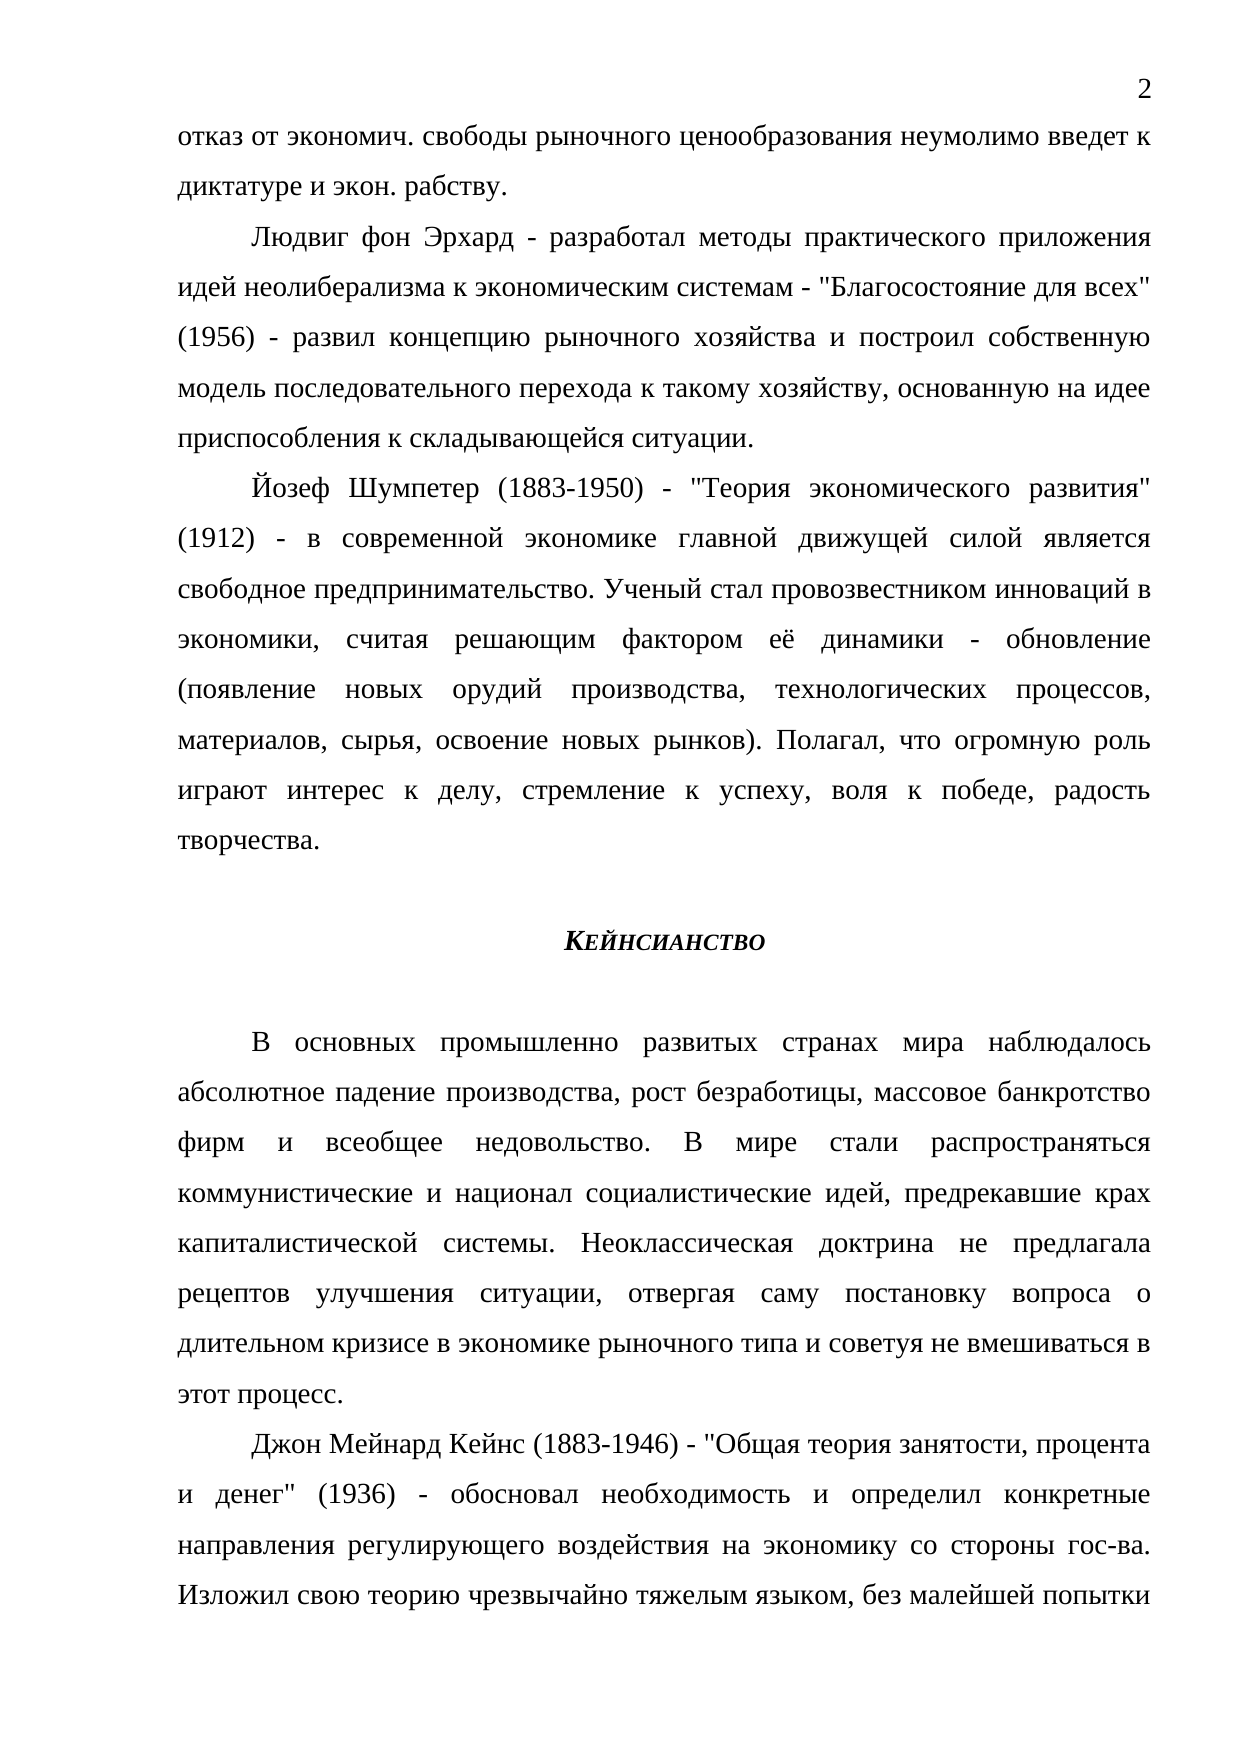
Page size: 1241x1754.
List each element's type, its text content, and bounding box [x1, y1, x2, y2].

text Йозеф Шумпетер (1883-1950) - "Теория экономического развития" (1912) - в современной экономике главной движущей силой является свободное предпринимательство. Ученый стал провозвестником инноваций в экономики, считая решающим фактором её динамики - обновление (появление новых орудий производства, технологических процессов, материалов, сырья, освоение новых рынков). Полагал, что огромную роль играют интерес к делу, стремление к успеху, воля к победе, радость творчества. [177, 470, 1152, 856]
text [177, 118, 1152, 202]
text В основных промышленно развитых странах мира наблюдалось абсолютное падение производства, рост безработицы, массовое банкротство фирм и всеобщее недовольство. В мире стали распространяться коммунистические и национал социалистические идей, предрекавшие крах капиталистической системы. Неоклассическая доктрина не предлагала рецептов улучшения ситуации, отвергая саму постановку вопроса о длительном кризисе в экономике рыночного типа и советуя не вмешиваться в этот процесс. [177, 1024, 1152, 1409]
text Людвиг фон Эрхард - разработал методы практического приложения идей неолиберализма к экономическим системам - "Благосостояние для всех" (1956) - развил концепцию рыночного хозяйства и построил собственную модель последовательного перехода к такому хозяйству, основанную на идее приспособления к складывающейся ситуации. [177, 219, 1152, 453]
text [177, 1426, 1152, 1611]
subtitle Кейнсианство [177, 923, 1152, 957]
